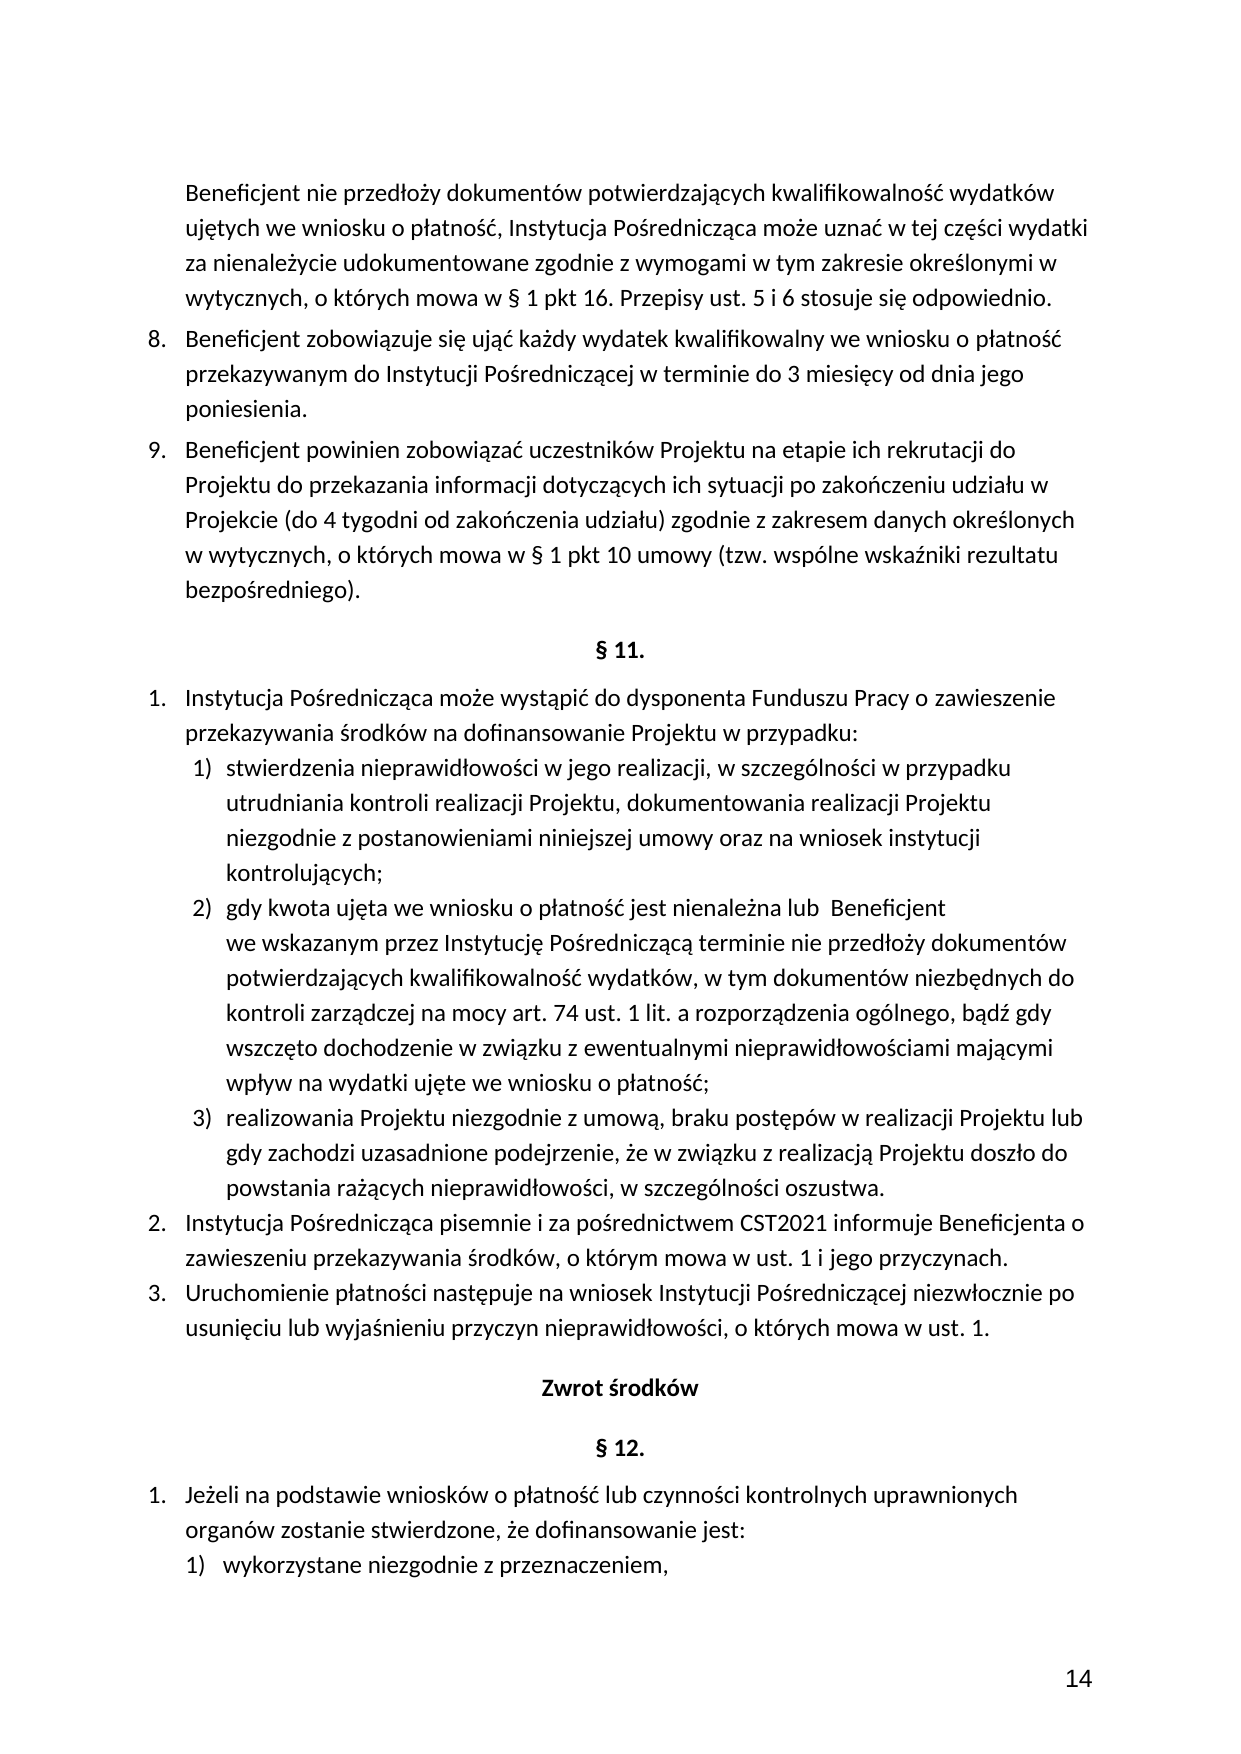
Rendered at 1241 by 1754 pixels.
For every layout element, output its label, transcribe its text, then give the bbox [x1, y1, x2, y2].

subtitle § 12. [148, 1432, 1092, 1463]
list Beneficjent powinien zobowiązać uczestników Projektu na etapie ich rekrutacji do Projektu do przekazania informacji dotyczących ich sytuacji po zakończeniu udziału w Projekcie (do 4 tygodni od zakończenia udziału) zgodnie z zakresem danych określonych w wytycznych, o których mowa w § 1 pkt 10 umowy (tzw. wspólne wskaźniki rezultatu bezpośredniego). [148, 435, 1092, 605]
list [148, 177, 1092, 313]
subtitle § 11. [148, 635, 1092, 665]
list wykorzystane niezgodnie z przeznaczeniem, [185, 1550, 1092, 1580]
list Jeżeli na podstawie wniosków o płatność lub czynności kontrolnych uprawnionych organów zostanie stwierdzone, że dofinansowanie jest: [148, 1480, 1092, 1545]
list stwierdzenia nieprawidłowości w jego realizacji, w szczególności w przypadku utrudniania kontroli realizacji Projektu, dokumentowania realizacji Projektu niezgodnie z postanowieniami niniejszej umowy oraz na wniosek instytucji kontrolujących; [192, 752, 1092, 888]
list gdy kwota ujęta we wniosku o płatność jest nienależna lub Beneficjent we wskazanym przez Instytucję Pośredniczącą terminie nie przedłoży dokumentów potwierdzających kwalifikowalność wydatków, w tym dokumentów niezbędnych do kontroli zarządczej na mocy art. 74 ust. 1 lit. a rozporządzenia ogólnego, bądź gdy wszczęto dochodzenie w związku z ewentualnymi nieprawidłowościami mającymi wpływ na wydatki ujęte we wniosku o płatność; [192, 892, 1092, 1098]
list Instytucja Pośrednicząca może wystąpić do dysponenta Funduszu Pracy o zawieszenie przekazywania środków na dofinansowanie Projektu w przypadku: [148, 682, 1092, 748]
list realizowania Projektu niezgodnie z umową, braku postępów w realizacji Projektu lub gdy zachodzi uzasadnione podejrzenie, że w związku z realizacją Projektu doszło do powstania rażących nieprawidłowości, w szczególności oszustwa. [192, 1102, 1092, 1203]
subtitle Zwrot środków [148, 1372, 1092, 1403]
list Instytucja Pośrednicząca pisemnie i za pośrednictwem CST2021 informuje Beneficjenta o zawieszeniu przekazywania środków, o którym mowa w ust. 1 i jego przyczynach. [148, 1207, 1092, 1273]
list Beneficjent zobowiązuje się ująć każdy wydatek kwalifikowalny we wniosku o płatność przekazywanym do Instytucji Pośredniczącej w terminie do 3 miesięcy od dnia jego poniesienia. [148, 323, 1092, 424]
list Uruchomienie płatności następuje na wniosek Instytucji Pośredniczącej niezwłocznie po usunięciu lub wyjaśnieniu przyczyn nieprawidłowości, o których mowa w ust. 1. [148, 1277, 1092, 1343]
